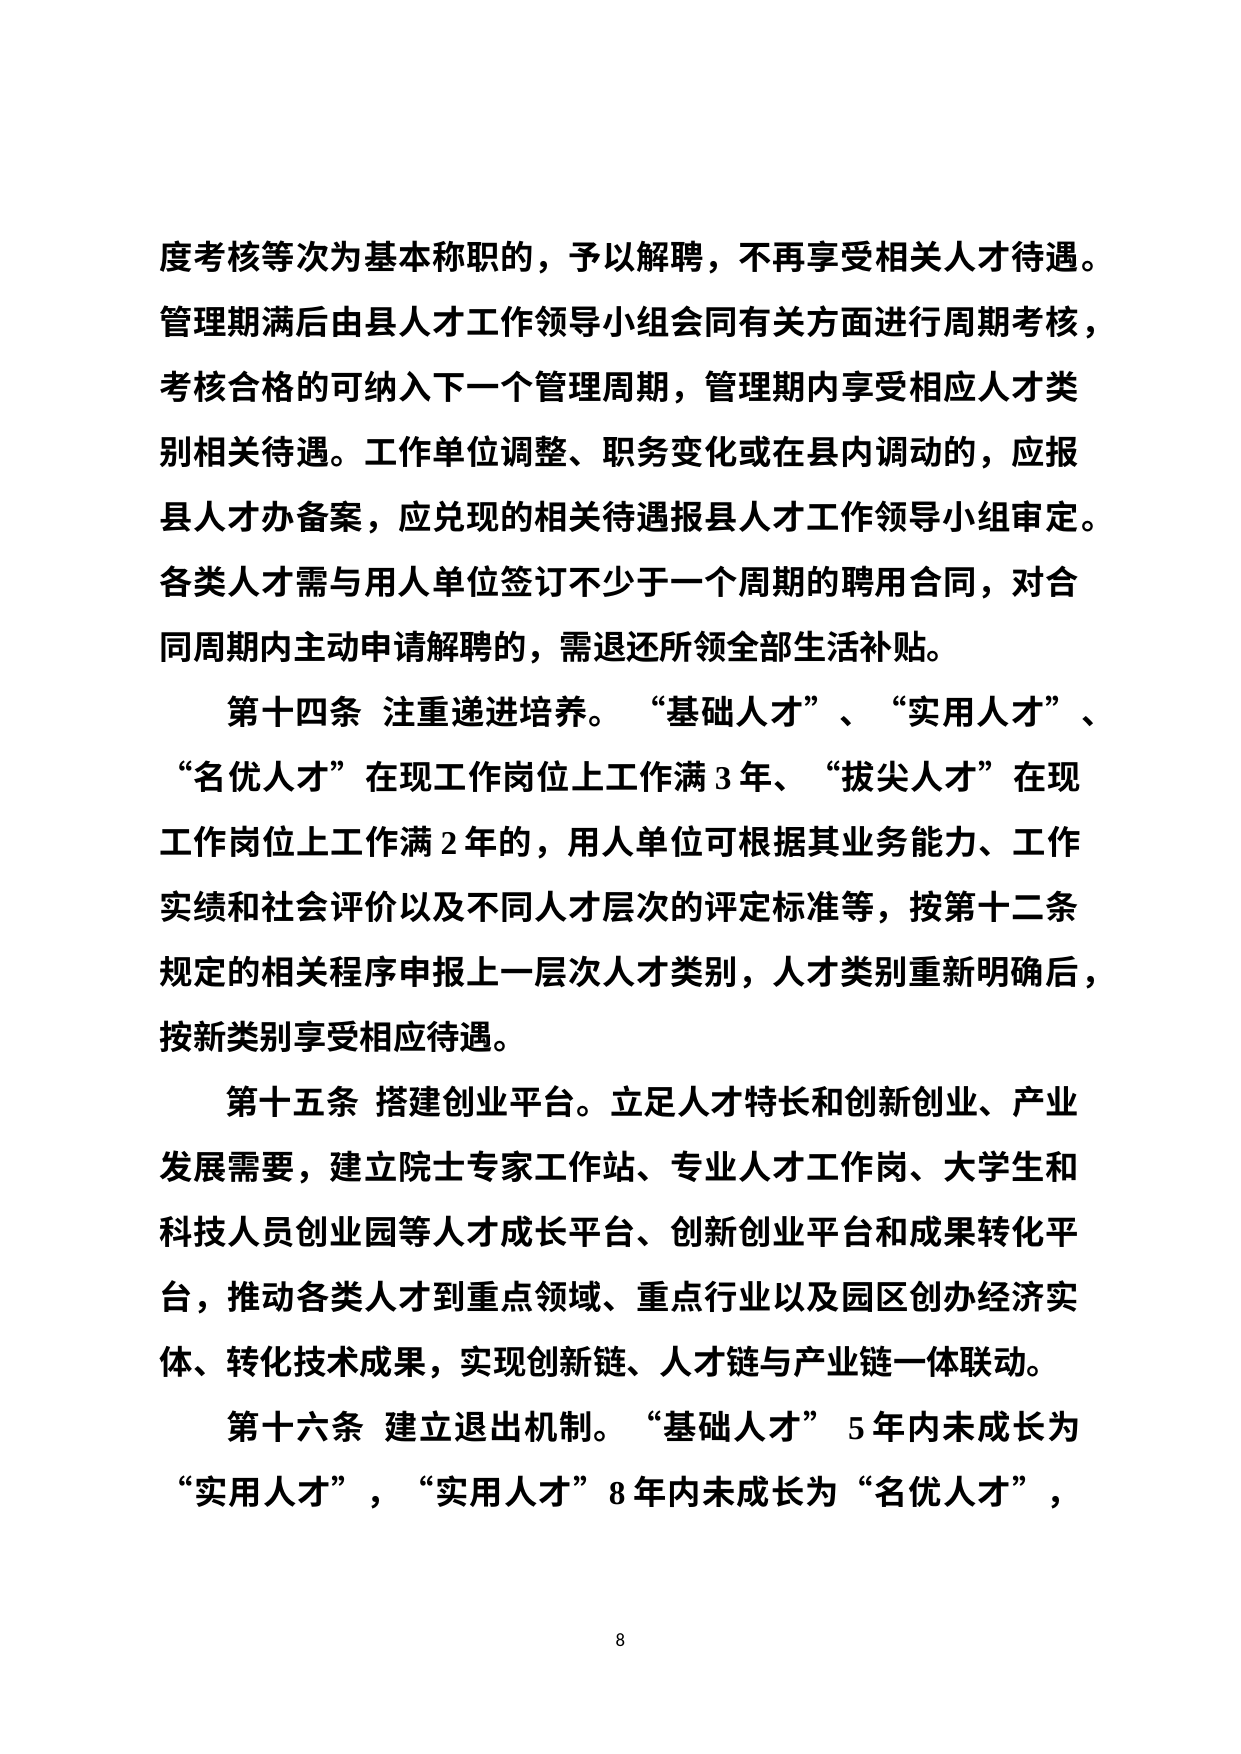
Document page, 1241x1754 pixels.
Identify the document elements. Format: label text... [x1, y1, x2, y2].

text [159, 222, 1081, 677]
text 第十四条 注重递进培养。 “基础人才”、“实用人才”、“名优人才”在现工作岗位上工作满3年、“拔尖人才”在现工作岗位上工作满2年的，用人单位可根据其业务能力、工作实绩和社会评价以及不同人才层次的评定标准等，按第十二条规定的相关程序申报上一层次人才类别，人才类别重新明确后，按新类别享受相应待遇。 [159, 677, 1081, 1067]
text 第十五条 搭建创业平台。立足人才特长和创新创业、产业发展需要，建立院士专家工作站、专业人才工作岗、大学生和科技人员创业园等人才成长平台、创新创业平台和成果转化平台，推动各类人才到重点领域、重点行业以及园区创办经济实体、转化技术成果，实现创新链、人才链与产业链一体联动。 [159, 1067, 1081, 1392]
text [159, 1392, 1081, 1522]
